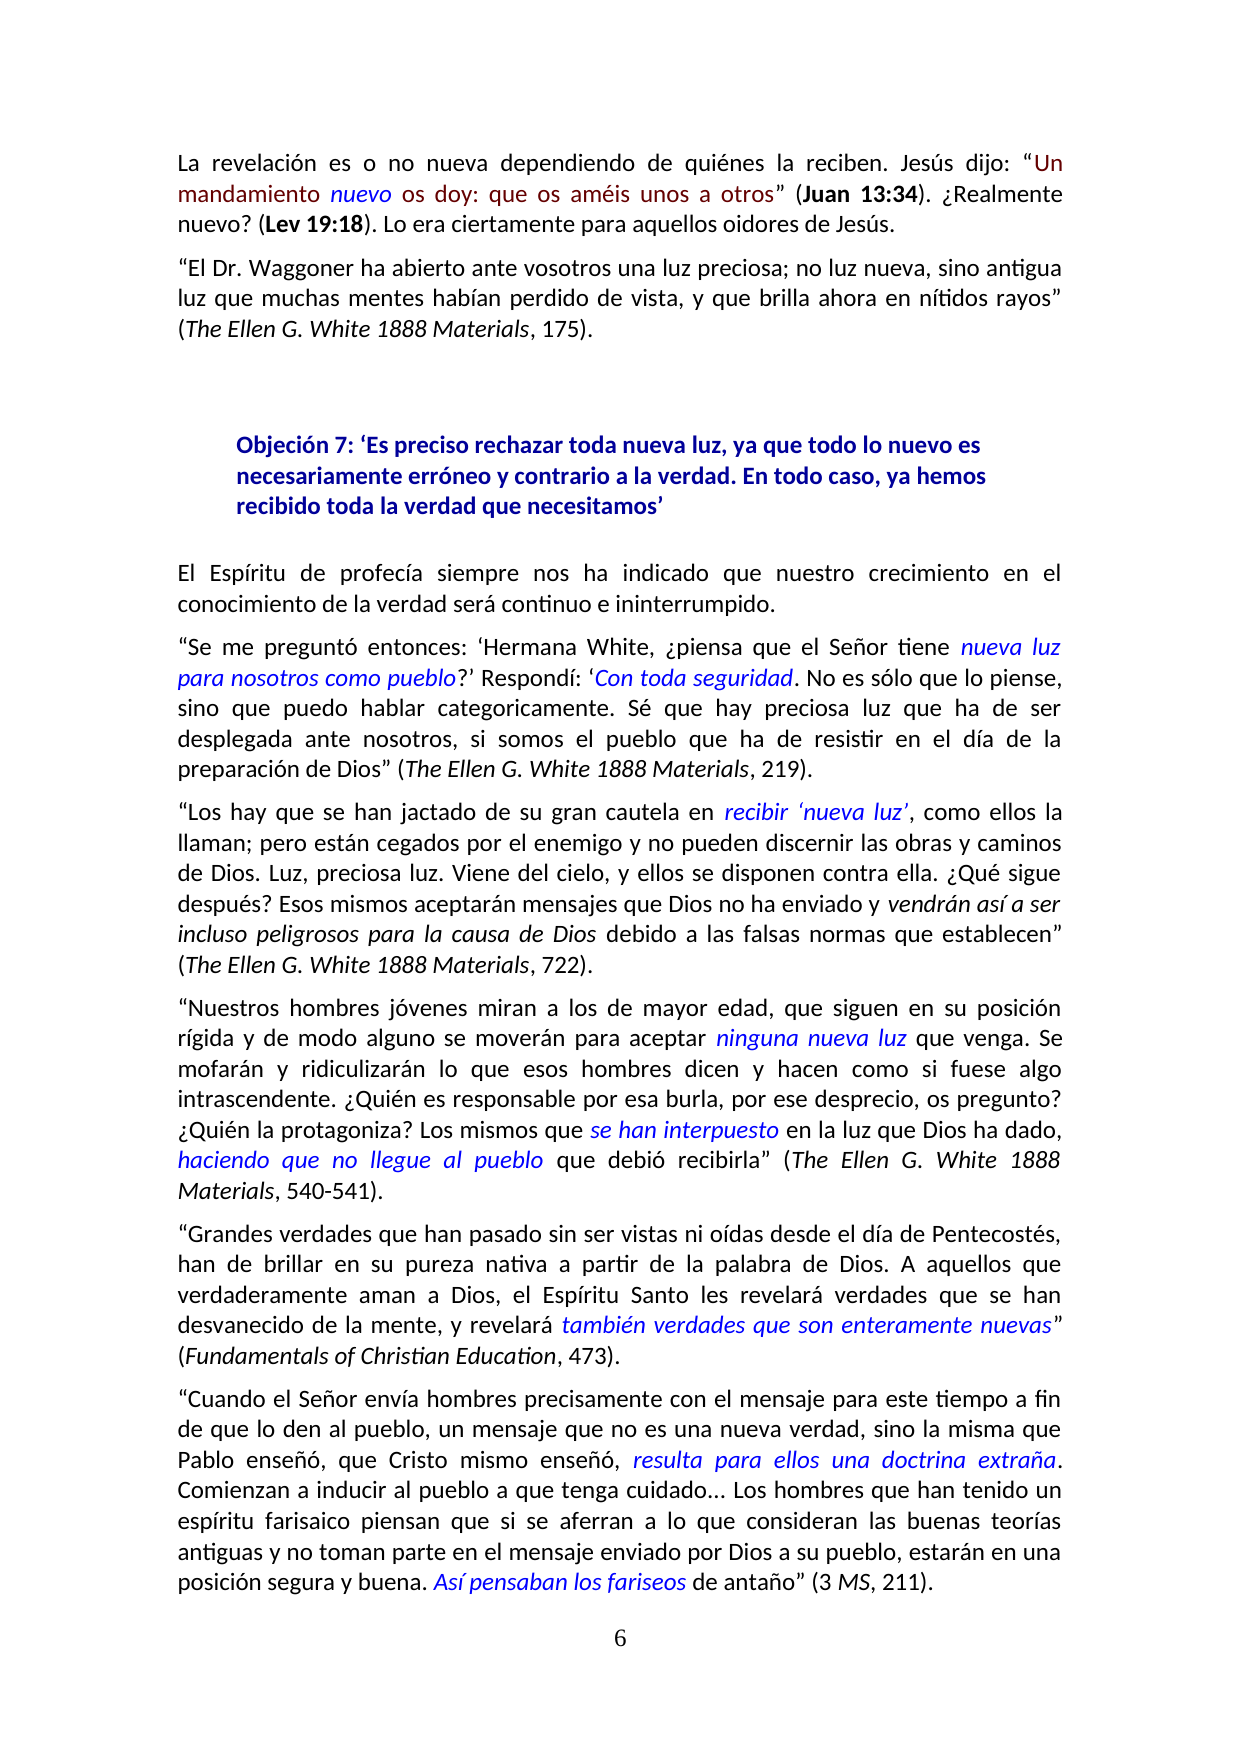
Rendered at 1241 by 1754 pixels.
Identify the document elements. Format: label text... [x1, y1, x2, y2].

text “Nuestros hombres jóvenes miran a los de mayor edad, que siguen en su posición rígida y de modo alguno se moverán para aceptar ninguna nueva luz que venga. Se mofarán y ridiculizarán lo que esos hombres dicen y hacen como si fuese algo intrascendente. ¿Quién es responsable por esa burla, por ese desprecio, os pregunto? ¿Quién la protagoniza? Los mismos que se han interpuesto en la luz que Dios ha dado, haciendo que no llegue al pueblo que debió recibirla” (The Ellen G. White 1888 Materials, 540-541). [177, 992, 1063, 1206]
text La revelación es o no nueva dependiendo de quiénes la reciben. Jesús dijo: “Un mandamiento nuevo os doy: que os améis unos a otros” (Juan 13:34). ¿Realmente nuevo? (Lev 19:18). Lo era ciertamente para aquellos oidores de Jesús. [177, 148, 1063, 239]
text “Grandes verdades que han pasado sin ser vistas ni oídas desde el día de Pentecostés, han de brillar en su pureza nativa a partir de la palabra de Dios. A aquellos que verdaderamente aman a Dios, el Espíritu Santo les revelará verdades que se han desvanecido de la mente, y revelará también verdades que son enteramente nuevas” (Fundamentals of Christian Education, 473). [177, 1218, 1063, 1371]
text El Espíritu de profecía siempre nos ha indicado que nuestro crecimiento en el conocimiento de la verdad será continuo e ininterrumpido. [177, 558, 1063, 619]
text “El Dr. Waggoner ha abierto ante vosotros una luz preciosa; no luz nueva, sino antigua luz que muchas mentes habían perdido de vista, y que brilla ahora en nítidos rayos” (The Ellen G. White 1888 Materials, 175). [177, 252, 1063, 343]
text “Se me preguntó entonces: ‘Hermana White, ¿piensa que el Señor tiene nueva luz para nosotros como pueblo?’ Respondí: ‘Con toda seguridad. No es sólo que lo piense, sino que puedo hablar categoricamente. Sé que hay preciosa luz que ha de ser desplegada ante nosotros, si somos el pueblo que ha de resistir en el día de la preparación de Dios” (The Ellen G. White 1888 Materials, 219). [177, 631, 1063, 784]
text “Los hay que se han jactado de su gran cautela en recibir ‘nueva luz’, como ellos la llaman; pero están cegados por el enemigo y no pueden discernir las obras y caminos de Dios. Luz, preciosa luz. Viene del cielo, y ellos se disponen contra ella. ¿Qué sigue después? Esos mismos aceptarán mensajes que Dios no ha enviado y vendrán así a ser incluso peligrosos para la causa de Dios debido a las falsas normas que establecen” (The Ellen G. White 1888 Materials, 722). [177, 796, 1063, 979]
text Objeción 7: ‘Es preciso rechazar toda nueva luz, ya que todo lo nuevo es necesariamente erróneo y contrario a la verdad. En todo caso, ya hemos recibido toda la verdad que necesitamos’ [236, 429, 1004, 521]
text “Cuando el Señor envía hombres precisamente con el mensaje para este tiempo a fin de que lo den al pueblo, un mensaje que no es una nueva verdad, sino la misma que Pablo enseñó, que Cristo mismo enseñó, resulta para ellos una doctrina extraña. Comienzan a inducir al pueblo a que tenga cuidado... Los hombres que han tenido un espíritu farisaico piensan que si se aferran a lo que consideran las buenas teorías antiguas y no toman parte en el mensaje enviado por Dios a su pueblo, estarán en una posición segura y buena. Así pensaban los fariseos de antaño” (3 MS, 211). [177, 1383, 1063, 1597]
